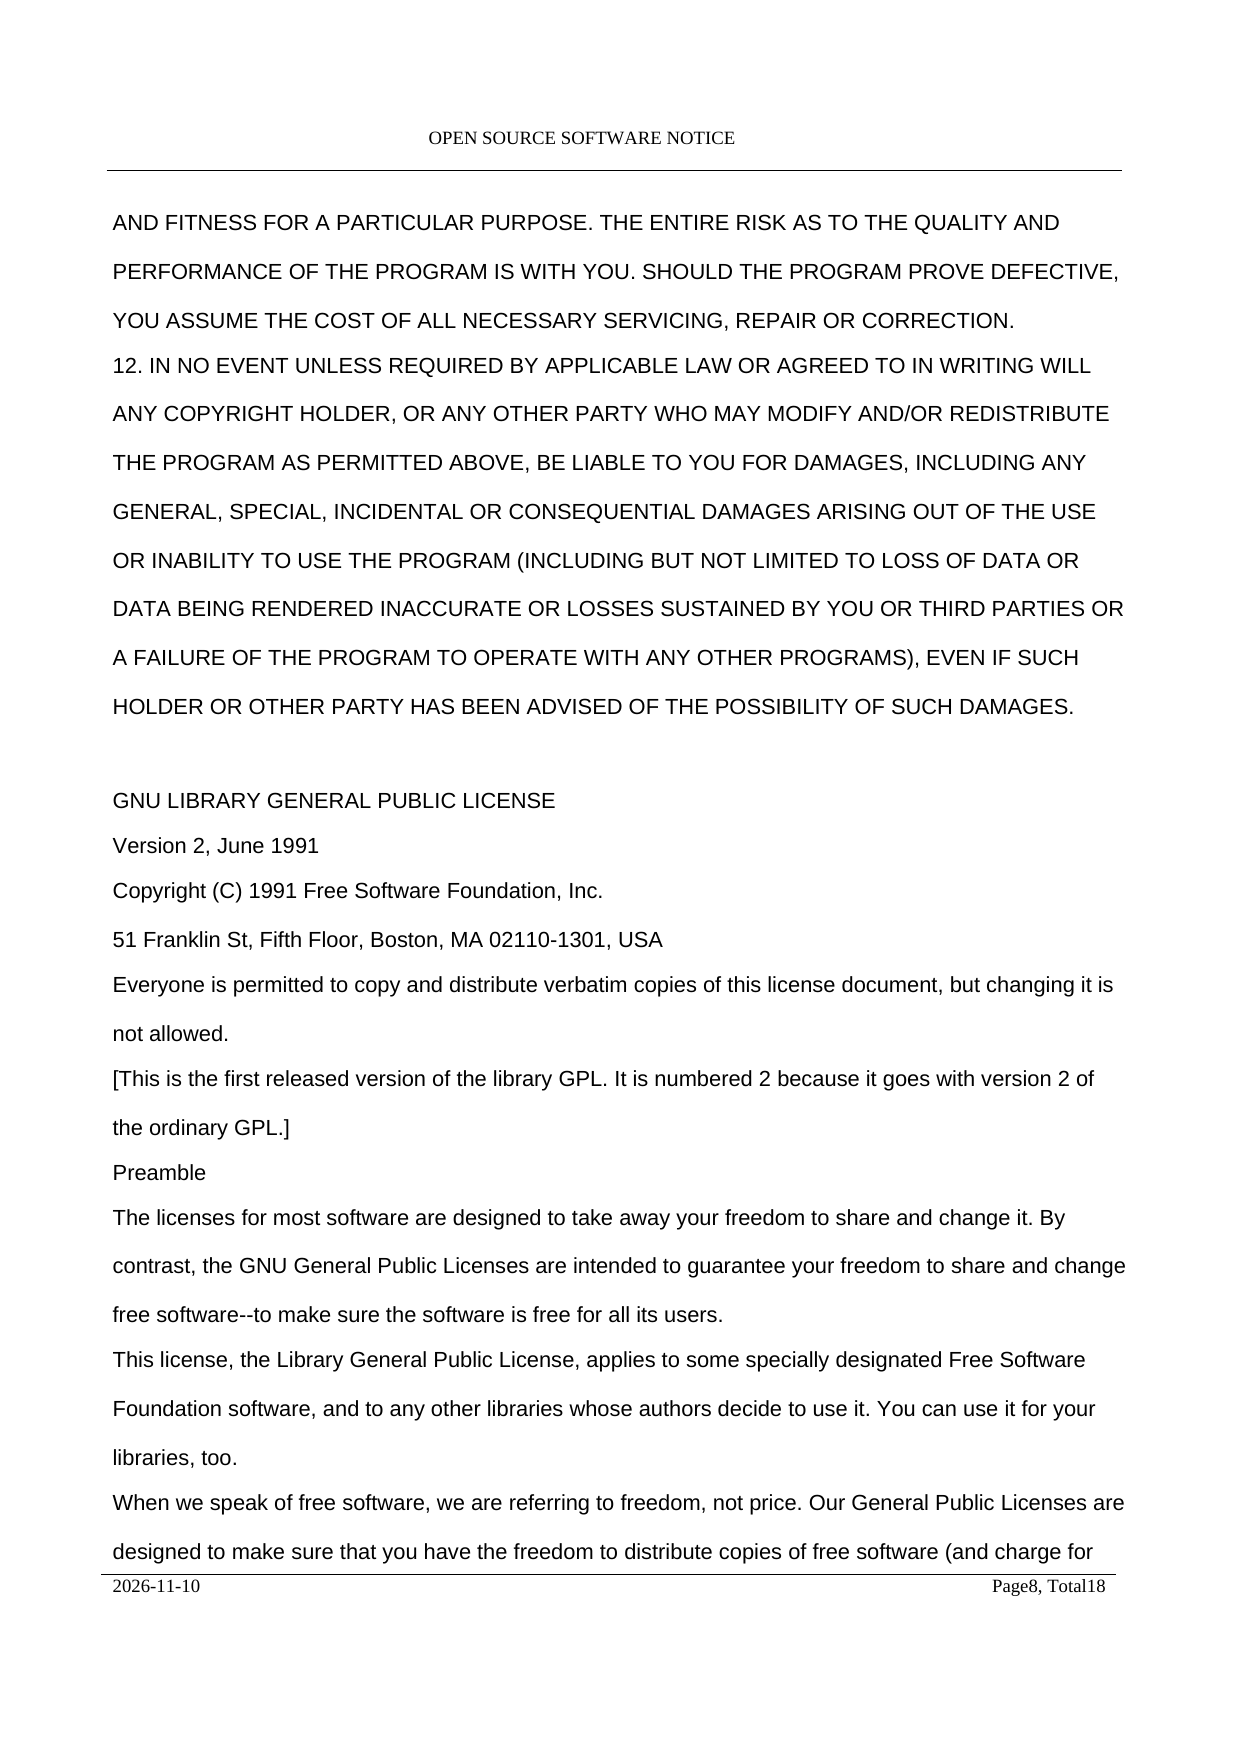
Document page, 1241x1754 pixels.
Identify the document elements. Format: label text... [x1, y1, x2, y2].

text Copyright (C) 1991 Free Software Foundation, Inc. 51 Franklin St, Fifth Floor, Boston, MA 02110-1301, USA [112, 874, 1128, 956]
text Everyone is permitted to copy and distribute verbatim copies of this license document, but changing it is not allowed. [112, 968, 1128, 1049]
text Version 2, June 1991 [112, 829, 1128, 862]
text GNU LIBRARY GENERAL PUBLIC LICENSE [112, 735, 1128, 817]
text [112, 206, 1128, 336]
text Preamble [112, 1156, 1128, 1188]
text The licenses for most software are designed to take away your freedom to share and change it. By contrast, the GNU General Public Licenses are intended to guarantee your freedom to share and change free software--to make sure the software is free for all its users. [112, 1201, 1128, 1331]
text 12. IN NO EVENT UNLESS REQUIRED BY APPLICABLE LAW OR AGREED TO IN WRITING WILL ANY COPYRIGHT HOLDER, OR ANY OTHER PARTY WHO MAY MODIFY AND/OR REDISTRIBUTE THE PROGRAM AS PERMITTED ABOVE, BE LIABLE TO YOU FOR DAMAGES, INCLUDING ANY GENERAL, SPECIAL, INCIDENTAL OR CONSEQUENTIAL DAMAGES ARISING OUT OF THE USE OR INABILITY TO USE THE PROGRAM (INCLUDING BUT NOT LIMITED TO LOSS OF DATA OR DATA BEING RENDERED INACCURATE OR LOSSES SUSTAINED BY YOU OR THIRD PARTIES OR A FAILURE OF THE PROGRAM TO OPERATE WITH ANY OTHER PROGRAMS), EVEN IF SUCH HOLDER OR OTHER PARTY HAS BEEN ADVISED OF THE POSSIBILITY OF SUCH DAMAGES. [112, 349, 1128, 723]
text This license, the Library General Public License, applies to some specially designated Free Software Foundation software, and to any other libraries whose authors decide to use it. You can use it for your libraries, too. [112, 1343, 1128, 1473]
text [This is the first released version of the library GPL. It is numbered 2 because it goes with version 2 of the ordinary GPL.] [112, 1062, 1128, 1143]
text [112, 1486, 1128, 1567]
